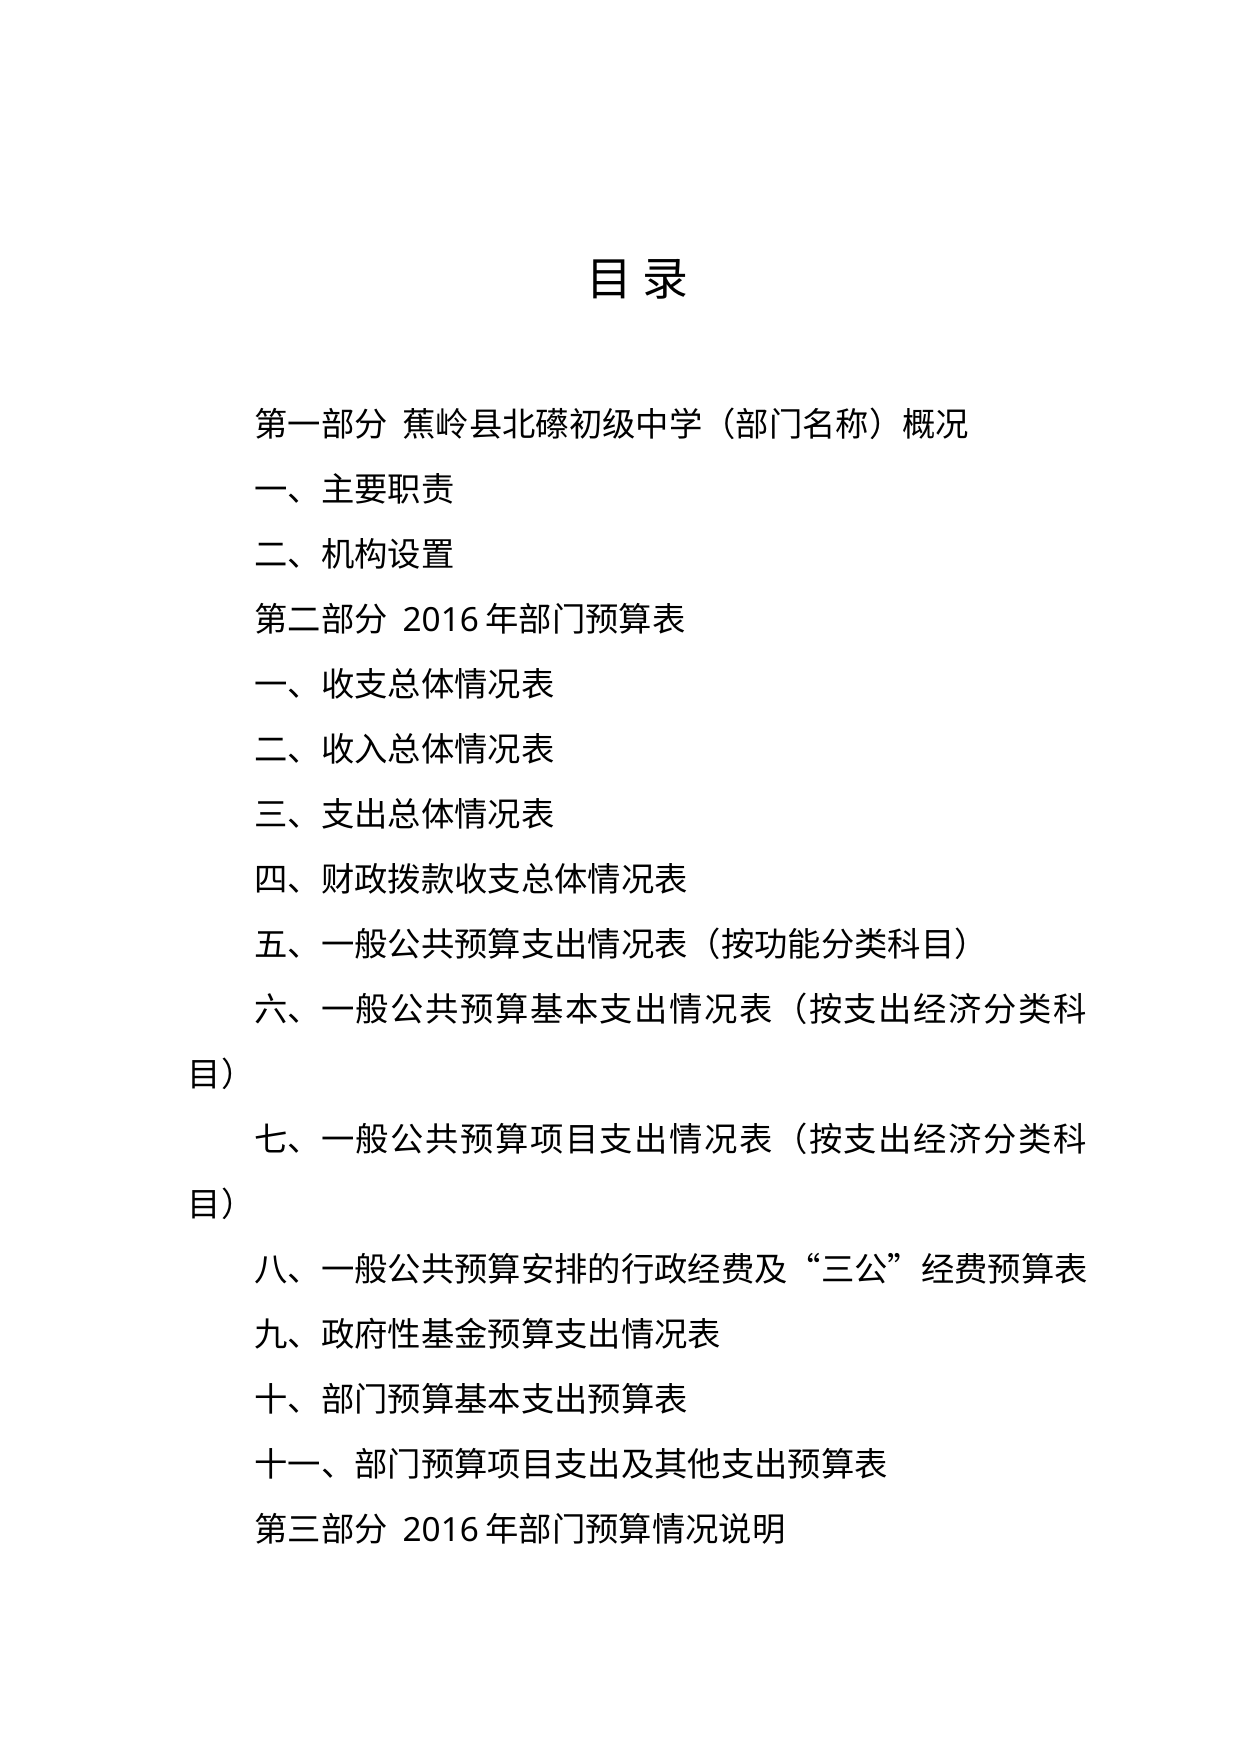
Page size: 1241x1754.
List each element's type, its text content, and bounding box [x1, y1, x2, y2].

list 一般公共预算支出情况表（按功能分类科目） [187, 909, 1087, 974]
list 收支总体情况表 [187, 649, 1087, 714]
list 政府性基金预算支出情况表 [187, 1299, 1087, 1364]
text 第二部分 2016年部门预算表 [187, 584, 1087, 649]
list 部门预算项目支出及其他支出预算表 [187, 1429, 1087, 1494]
list 收入总体情况表 [187, 714, 1087, 779]
text 第三部分 2016年部门预算情况说明 [187, 1494, 1087, 1559]
list 部门预算基本支出预算表 [187, 1364, 1087, 1429]
list 支出总体情况表 [187, 779, 1087, 844]
list 一般公共预算基本支出情况表（按支出经济分类科目） [187, 974, 1087, 1104]
text 第一部分 蕉岭县北礤初级中学（部门名称）概况 [187, 389, 1087, 454]
list 一般公共预算项目支出情况表（按支出经济分类科目） [187, 1104, 1087, 1234]
list 一般公共预算安排的行政经费及“三公”经费预算表 [187, 1234, 1087, 1299]
list 财政拨款收支总体情况表 [187, 844, 1087, 909]
list 主要职责 [187, 454, 1087, 519]
list 机构设置 [187, 519, 1087, 584]
text 目 录 [187, 227, 1087, 324]
